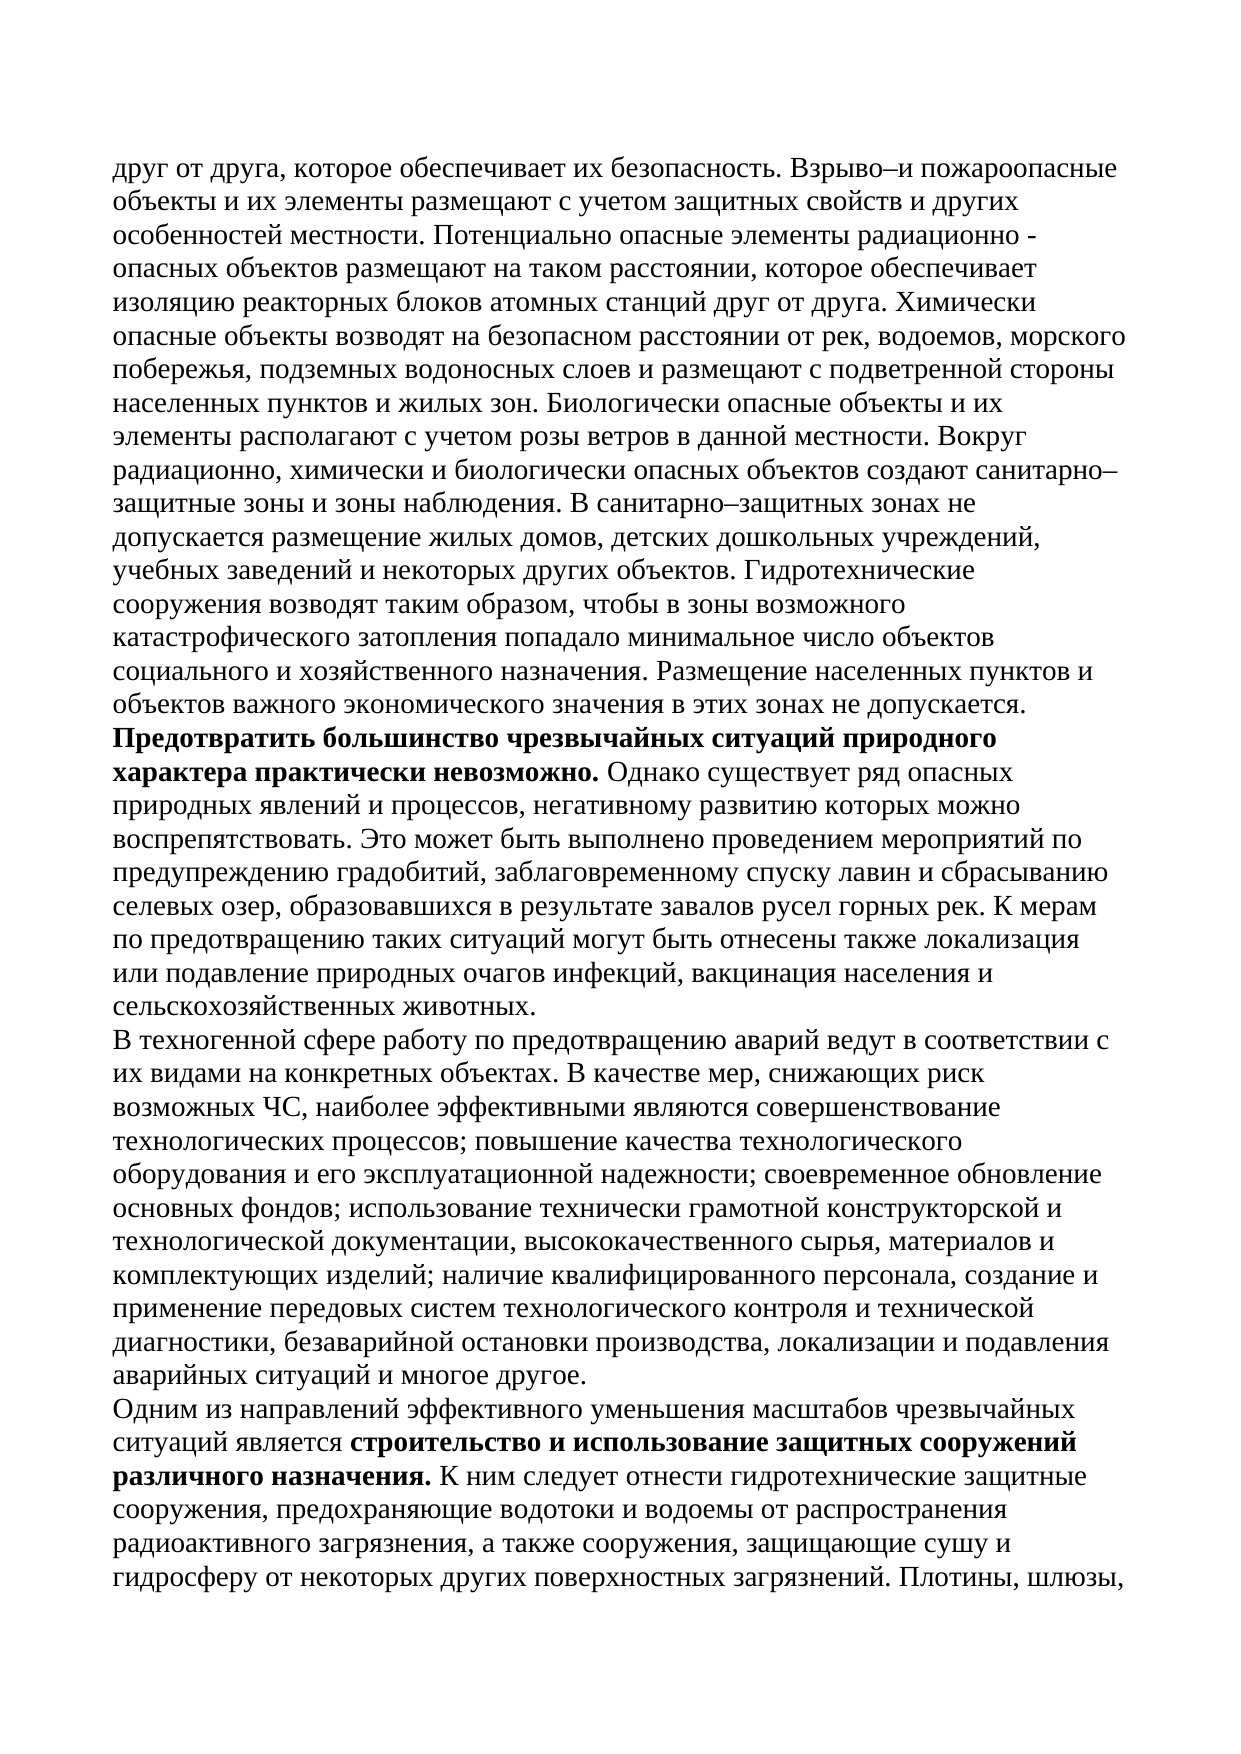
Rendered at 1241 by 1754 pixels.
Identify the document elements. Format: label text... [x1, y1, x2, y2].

text В техногенной сфере работу по предотвращению аварий ведут в соответствии с их видами на конкретных объектах. В качестве мер, снижающих риск возможных ЧС, наиболее эффективными являются совершенствование технологических процессов; повышение качества технологического оборудования и его эксплуатационной надежности; своевременное обновление основных фондов; использование технически грамотной конструкторской и технологической документации, высококачественного сырья, материалов и комплектующих изделий; наличие квалифицированного персонала, создание и применение передовых систем технологического контроля и технической диагностики, безаварийной остановки производства, локализации и подавления аварийных ситуаций и многое другое. [112, 1022, 1128, 1391]
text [112, 1391, 1128, 1592]
text Предотвратить большинство чрезвычайных ситуаций природного характера практически невозможно. Однако существует ряд опасных природных явлений и процессов, негативному развитию которых можно воспрепятствовать. Это может быть выполнено проведением мероприятий по предупреждению градобитий, заблаговременному спуску лавин и сбрасыванию селевых озер, образовавшихся в результате завалов русел горных рек. К мерам по предотвращению таких ситуаций могут быть отнесены также локализация или подавление природных очагов инфекций, вакцинация населения и сельскохозяйственных животных. [112, 720, 1128, 1022]
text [112, 150, 1128, 720]
